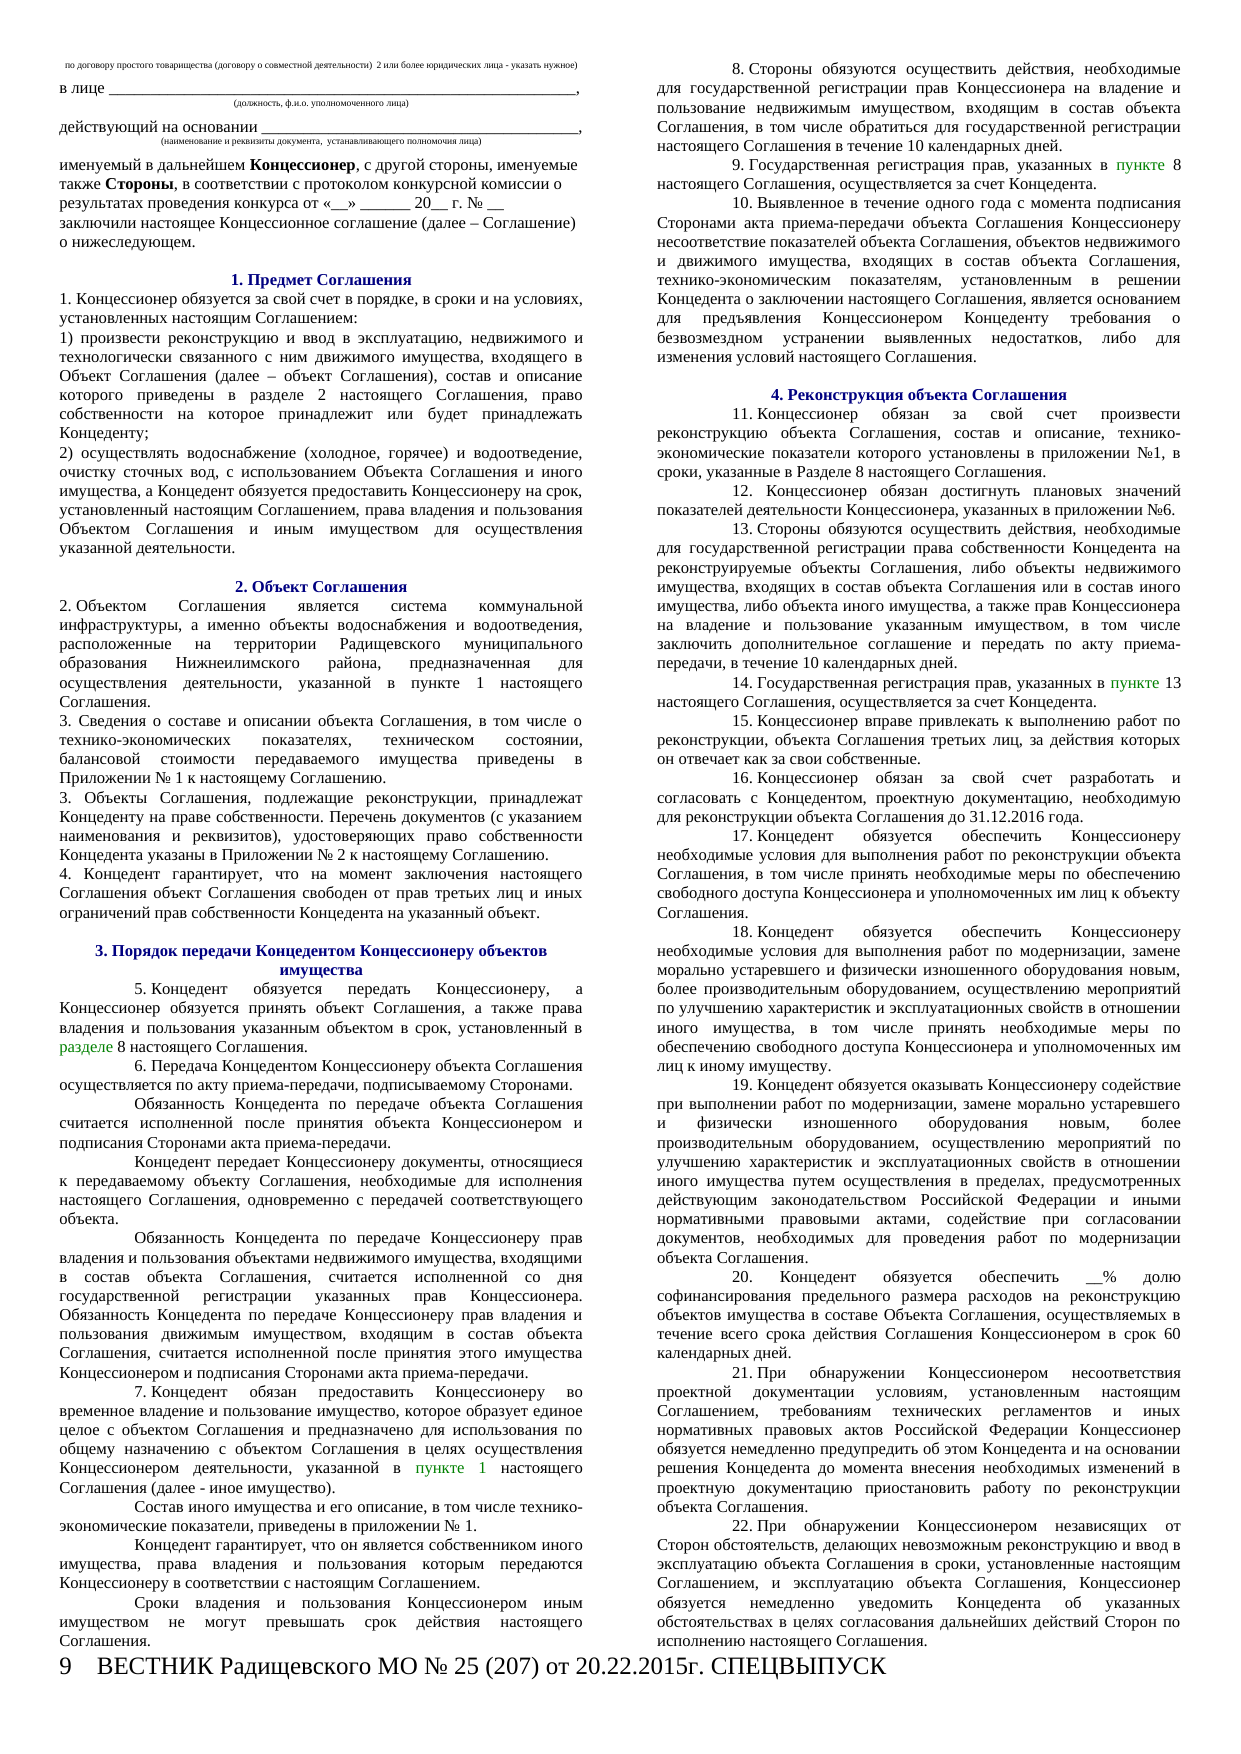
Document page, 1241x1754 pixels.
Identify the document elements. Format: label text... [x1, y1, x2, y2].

text 3. Объекты Соглашения, подлежащие реконструкции, принадлежат Концеденту на праве собственности. Перечень документов (с указанием наименования и реквизитов), удостоверяющих право собственности Концедента указаны в Приложении № 2 к настоящему Соглашению. [59, 787, 583, 864]
text 3. Порядок передачи Концедентом Концессионеру объектов имущества [59, 941, 583, 979]
text по договору простого товарищества (договору о совместной деятельности) 2 или более юридических лица - указать нужное) [59, 59, 583, 78]
text 3. Сведения о составе и описании объекта Соглашения, в том числе о технико-экономических показателях, техническом состоянии, балансовой стоимости передаваемого имущества приведены в Приложении № 1 к настоящему Соглашению. [59, 711, 583, 787]
text 1. Концессионер обязуется за свой счет в порядке, в сроки и на условиях, установленных настоящим Соглашением: [59, 289, 583, 327]
text 9. Государственная регистрация прав, указанных в пункте 8 настоящего Соглашения, осуществляется за счет Концедента. [657, 155, 1181, 193]
text (должность, ф.и.о. уполномоченного лица) [59, 97, 583, 117]
text в лице ________________________________________________________, [59, 78, 583, 97]
text 19. Концедент обязуется оказывать Концессионеру содействие при выполнении работ по модернизации, замене морально устаревшего и физически изношенного оборудования новым, более производительным оборудованием, осуществлению мероприятий по улучшению характеристик и эксплуатационных свойств в отношении иного имущества путем осуществления в пределах, предусмотренных действующим законодательством Российской Федерации и иными нормативными правовыми актами, содействие при согласовании документов, необходимых для проведения работ по модернизации объекта Соглашения. [657, 1075, 1181, 1267]
text 21. При обнаружении Концессионером несоответствия проектной документации условиям, установленным настоящим Соглашением, требованиям технических регламентов и иных нормативных правовых актов Российской Федерации Концессионер обязуется немедленно предупредить об этом Концедента и на основании решения Концедента до момента внесения необходимых изменений в проектную документацию приостановить работу по реконструкции объекта Соглашения. [657, 1362, 1181, 1516]
text 15. Концессионер вправе привлекать к выполнению работ по реконструкции, объекта Соглашения третьих лиц, за действия которых он отвечает как за свои собственные. [657, 711, 1181, 768]
text 4. Концедент гарантирует, что на момент заключения настоящего Соглашения объект Соглашения свободен от прав третьих лиц и иных ограничений прав собственности Концедента на указанный объект. [59, 864, 583, 922]
text Концедент передает Концессионеру документы, относящиеся к передаваемому объекту Соглашения, необходимые для исполнения настоящего Соглашения, одновременно с передачей соответствующего объекта. [59, 1152, 583, 1228]
text 1) произвести реконструкцию и ввод в эксплуатацию, недвижимого и технологически связанного с ним движимого имущества, входящего в Объект Соглашения (далее – объект Соглашения), состав и описание которого приведены в разделе 2 настоящего Соглашения, право собственности на которое принадлежит или будет принадлежать Концеденту; [59, 327, 583, 442]
text Сроки владения и пользования Концессионером иным имуществом не могут превышать срок действия настоящего Соглашения. [59, 1592, 583, 1650]
text 20. Концедент обязуется обеспечить __% долю софинансирования предельного размера расходов на реконструкцию объектов имущества в составе Объекта Соглашения, осуществляемых в течение всего срока действия Соглашения Концессионером в срок 60 календарных дней. [657, 1267, 1181, 1362]
text 2) осуществлять водоснабжение (холодное, горячее) и водоотведение, очистку сточных вод, с использованием Объекта Соглашения и иного имущества, а Концедент обязуется предоставить Концессионеру на срок, установленный настоящим Соглашением, права владения и пользования Объектом Соглашения и иным имуществом для осуществления указанной деятельности. [59, 442, 583, 557]
text Обязанность Концедента по передаче Концессионеру прав владения и пользования объектами недвижимого имущества, входящими в состав объекта Соглашения, считается исполненной со дня государственной регистрации указанных прав Концессионера. Обязанность Концедента по передаче Концессионеру прав владения и пользования движимым имуществом, входящим в состав объекта Соглашения, считается исполненной после принятия этого имущества Концессионером и подписания Сторонами акта приема-передачи. [59, 1228, 583, 1382]
text 22. При обнаружении Концессионером независящих от Сторон обстоятельств, делающих невозможным реконструкцию и ввод в эксплуатацию объекта Соглашения в сроки, установленные настоящим Соглашением, и эксплуатацию объекта Соглашения, Концессионер обязуется немедленно уведомить Концедента об указанных обстоятельствах в целях согласования дальнейших действий Сторон по исполнению настоящего Соглашения. [657, 1516, 1181, 1650]
text 1. Предмет Соглашения [59, 270, 583, 289]
text 2. Объект Соглашения [59, 577, 583, 596]
text 4. Реконструкция объекта Соглашения [657, 385, 1181, 404]
text 10. Выявленное в течение одного года с момента подписания Сторонами акта приема-передачи объекта Соглашения Концессионеру несоответствие показателей объекта Соглашения, объектов недвижимого и движимого имущества, входящих в состав объекта Соглашения, технико-экономическим показателям, установленным в решении Концедента о заключении настоящего Соглашения, является основанием для предъявления Концессионером Концеденту требования о безвозмездном устранении выявленных недостатков, либо для изменения условий настоящего Соглашения. [657, 193, 1181, 366]
text 16. Концессионер обязан за свой счет разработать и согласовать с Концедентом, проектную документацию, необходимую для реконструкции объекта Соглашения до 31.12.2016 года. [657, 768, 1181, 826]
text 17. Концедент обязуется обеспечить Концессионеру необходимые условия для выполнения работ по реконструкции объекта Соглашения, в том числе принять необходимые меры по обеспечению свободного доступа Концессионера и уполномоченных им лиц к объекту Соглашения. [657, 826, 1181, 922]
text 12. Концессионер обязан достигнуть плановых значений показателей деятельности Концессионера, указанных в приложении №6. [657, 481, 1181, 519]
text Обязанность Концедента по передаче объекта Соглашения считается исполненной после принятия объекта Концессионером и подписания Сторонами акта приема-передачи. [59, 1094, 583, 1152]
text 13. Стороны обязуются осуществить действия, необходимые для государственной регистрации права собственности Концедента на реконструируемые объекты Соглашения, либо объекты недвижимого имущества, входящих в состав объекта Соглашения или в состав иного имущества, либо объекта иного имущества, а также прав Концессионера на владение и пользование указанным имуществом, в том числе заключить дополнительное соглашение и передать по акту приема-передачи, в течение 10 календарных дней. [657, 519, 1181, 672]
text именуемый в дальнейшем Концессионер, с другой стороны, именуемые также Стороны, в соответствии с протоколом конкурсной комиссии о результатах проведения конкурса от «__» ______ 20__ г. № __ заключили настоящее Концессионное соглашение (далее – Соглашение) о нижеследующем. [59, 155, 583, 251]
text 11. Концессионер обязан за свой счет произвести реконструкцию объекта Соглашения, состав и описание, технико-экономические показатели которого установлены в приложении №1, в сроки, указанные в Разделе 8 настоящего Соглашения. [657, 404, 1181, 481]
text 2. Объектом Соглашения является система коммунальной инфраструктуры, а именно объекты водоснабжения и водоотведения, расположенные на территории Радищевского муниципального образования Нижнеилимского района, предназначенная для осуществления деятельности, указанной в пункте 1 настоящего Соглашения. [59, 596, 583, 711]
text действующий на основании ______________________________________, [59, 117, 583, 136]
text (наименование и реквизиты документа, устанавливающего полномочия лица) [59, 136, 583, 155]
text 14. Государственная регистрация прав, указанных в пункте 13 настоящего Соглашения, осуществляется за счет Концедента. [657, 672, 1181, 711]
text 6. Передача Концедентом Концессионеру объекта Соглашения осуществляется по акту приема-передачи, подписываемому Сторонами. [59, 1056, 583, 1094]
text Концедент гарантирует, что он является собственником иного имущества, права владения и пользования которым передаются Концессионеру в соответствии с настоящим Соглашением. [59, 1535, 583, 1592]
text 8. Стороны обязуются осуществить действия, необходимые для государственной регистрации прав Концессионера на владение и пользование недвижимым имуществом, входящим в состав объекта Соглашения, в том числе обратиться для государственной регистрации настоящего Соглашения в течение 10 календарных дней. [657, 59, 1181, 155]
text 18. Концедент обязуется обеспечить Концессионеру необходимые условия для выполнения работ по модернизации, замене морально устаревшего и физически изношенного оборудования новым, более производительным оборудованием, осуществлению мероприятий по улучшению характеристик и эксплуатационных свойств в отношении иного имущества, в том числе принять необходимые меры по обеспечению свободного доступа Концессионера и уполномоченных им лиц к иному имуществу. [657, 922, 1181, 1075]
text Состав иного имущества и его описание, в том числе технико-экономические показатели, приведены в приложении № 1. [59, 1497, 583, 1535]
text 7. Концедент обязан предоставить Концессионеру во временное владение и пользование имущество, которое образует единое целое с объектом Соглашения и предназначено для использования по общему назначению с объектом Соглашения в целях осуществления Концессионером деятельности, указанной в пункте 1 настоящего Соглашения (далее - иное имущество). [59, 1382, 583, 1497]
text 5. Концедент обязуется передать Концессионеру, а Концессионер обязуется принять объект Соглашения, а также права владения и пользования указанным объектом в срок, установленный в разделе 8 настоящего Соглашения. [59, 979, 583, 1056]
